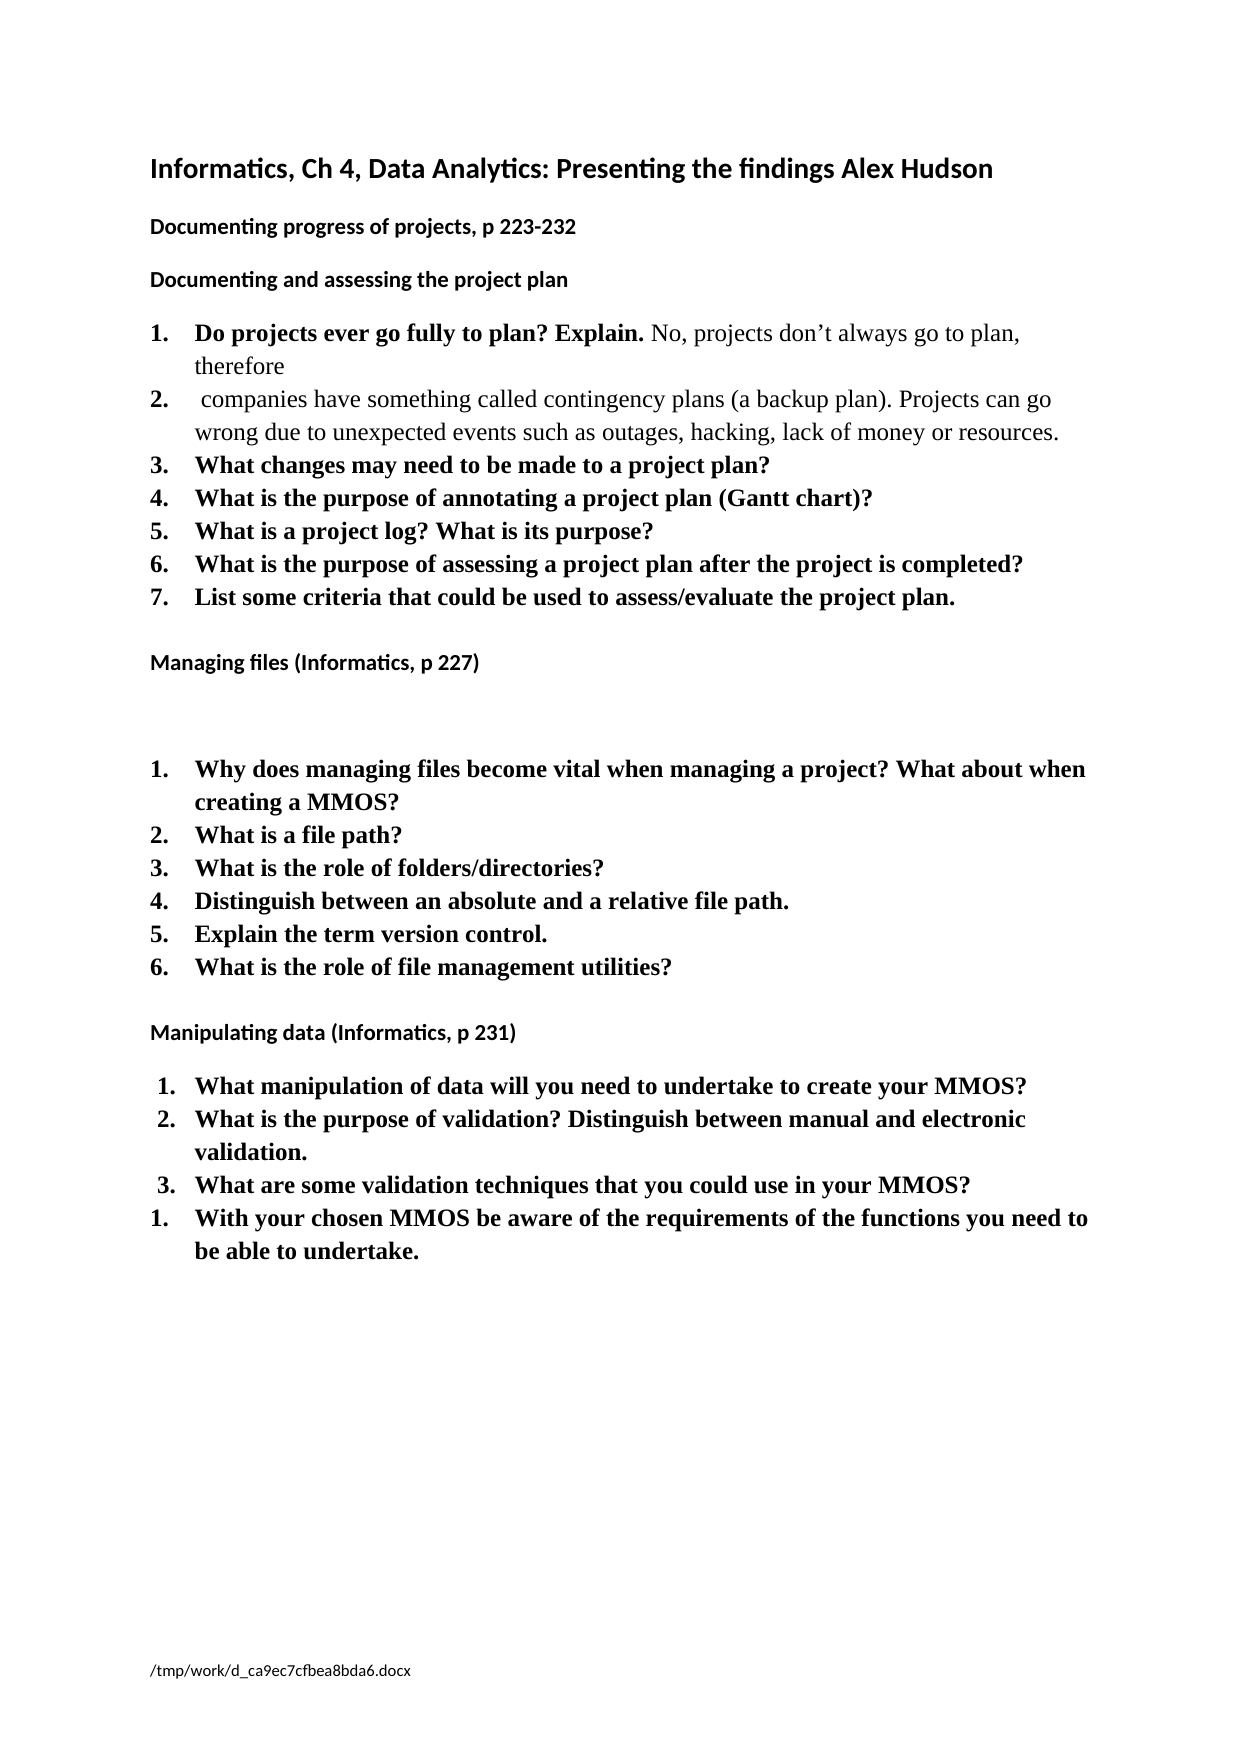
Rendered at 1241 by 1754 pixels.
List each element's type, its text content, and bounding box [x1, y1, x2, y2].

list What is a project log? What is its purpose? [150, 516, 1090, 545]
text Manipulating data (Informatics, p 231) [150, 1018, 1090, 1046]
text Documenting and assessing the project plan [150, 265, 1090, 293]
list What manipulation of data will you need to undertake to create your MMOS? [157, 1071, 1090, 1100]
list companies have something called contingency plans (a backup plan). Projects can go wrong due to unexpected events such as outages, hacking, lack of money or resources. [150, 384, 1090, 446]
text Managing files (Informatics, p 227) [150, 648, 1090, 676]
list What is the role of file management utilities? [150, 952, 1090, 981]
list What is a file path? [150, 820, 1090, 849]
list What changes may need to be made to a project plan? [150, 450, 1090, 479]
list Why does managing files become vital when managing a project? What about when creating a MMOS? [150, 754, 1090, 816]
list Explain the term version control. [150, 919, 1090, 948]
list With your chosen MMOS be aware of the requirements of the functions you need to be able to undertake. [150, 1203, 1090, 1265]
list What is the purpose of validation? Distinguish between manual and electronic validation. [157, 1104, 1090, 1166]
list What is the purpose of assessing a project plan after the project is completed? [150, 549, 1090, 578]
list What is the purpose of annotating a project plan (Gantt chart)? [150, 483, 1090, 512]
list What is the role of folders/directories? [150, 853, 1090, 882]
list Do projects ever go fully to plan? Explain. No, projects don’t always go to plan, therefore [150, 318, 1090, 379]
text Documenting progress of projects, p 223-232 [150, 212, 1090, 240]
list List some criteria that could be used to assess/evaluate the project plan. [150, 582, 1090, 611]
list What are some validation techniques that you could use in your MMOS? [157, 1170, 1090, 1199]
text Informatics, Ch 4, Data Analytics: Presenting the findings Alex Hudson [150, 150, 1090, 186]
list Distinguish between an absolute and a relative file path. [150, 886, 1090, 915]
